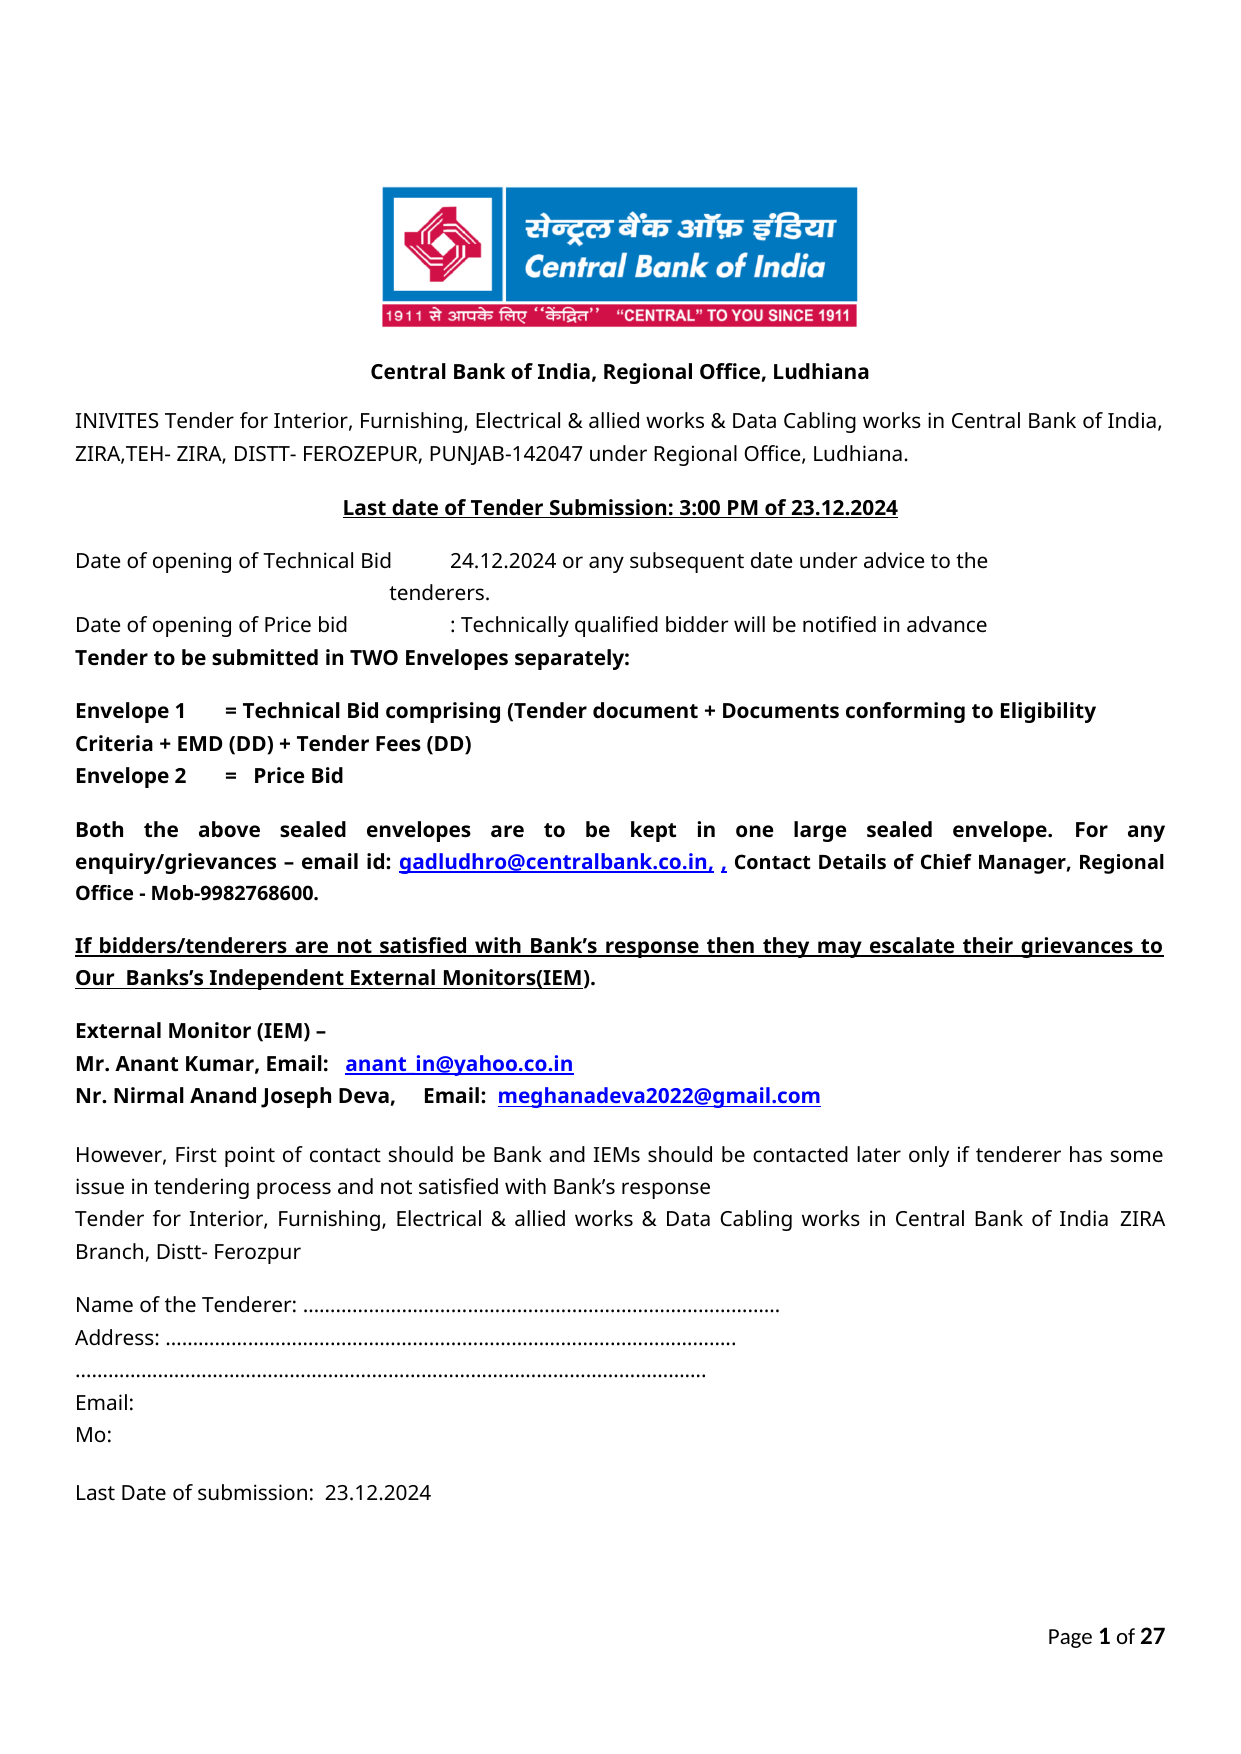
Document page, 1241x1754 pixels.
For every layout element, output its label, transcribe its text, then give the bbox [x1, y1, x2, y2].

text Mo: [75, 1420, 1165, 1448]
text Date of opening of Price bid : Technically qualified bidder will be notified in advance [75, 611, 1165, 639]
text Date of opening of Technical Bid 24.12.2024 or any subsequent date under advice to the [75, 546, 1165, 574]
text Envelope 2 = Price Bid [75, 762, 1165, 790]
text External Monitor (IEM) – [75, 1017, 1165, 1045]
text Mr. Anant Kumar, Email: anant_in@yahoo.co.in [75, 1049, 1165, 1077]
text tenderers. [75, 578, 1165, 607]
text INIVITES Tender for Interior, Furnishing, Electrical & allied works & Data Cabling works in Central Bank of India, ZIRA,TEH- ZIRA, DISTT- FEROZEPUR, PUNJAB-142047 under Regional Office, Ludhiana. [75, 407, 1165, 468]
text Tender to be submitted in TWO Envelopes separately: [75, 643, 1165, 671]
text However, First point of contact should be Bank and IEMs should be contacted later only if tenderer has some issue in tendering process and not satisfied with Bank’s response [75, 1140, 1165, 1201]
text ……………………………………………………………………………………………………. [75, 1355, 1165, 1384]
text Address: ………………………………………………………………………………………….. [75, 1323, 1165, 1351]
text Email: [75, 1388, 1165, 1416]
text Nr. Nirmal Anand Joseph Deva, Email: meghanadeva2022@gmail.com [75, 1081, 1165, 1110]
text Both the above sealed envelopes are to be kept in one large sealed envelope. For any enquiry/grievances – email id: gadludhro@centralbank.co.in, , Contact Details of Chief Manager, Regional Office - Mob-9982768600. [75, 815, 1165, 906]
text Central Bank of India, Regional Office, Ludhiana [75, 357, 1165, 386]
text Last date of Tender Submission: 3:00 PM of 23.12.2024 [75, 493, 1165, 521]
text Last Date of submission: 23.12.2024 [75, 1478, 1165, 1507]
text Envelope 1 = Technical Bid comprising (Tender document + Documents conforming to Eligibility Criteria + EMD (DD) + Tender Fees (DD) [75, 696, 1165, 757]
text If bidders/tenderers are not satisfied with Bank’s response then they may escalate their grievances to Our Banks’s Independent External Monitors(IEM). [75, 931, 1165, 992]
picture [374, 181, 866, 333]
text Name of the Tenderer: …………………………………………………………………………… [75, 1291, 1165, 1319]
text Tender for Interior, Furnishing, Electrical & allied works & Data Cabling works in Central Bank of India ZIRA Branch, Distt- Ferozpur [75, 1204, 1165, 1266]
